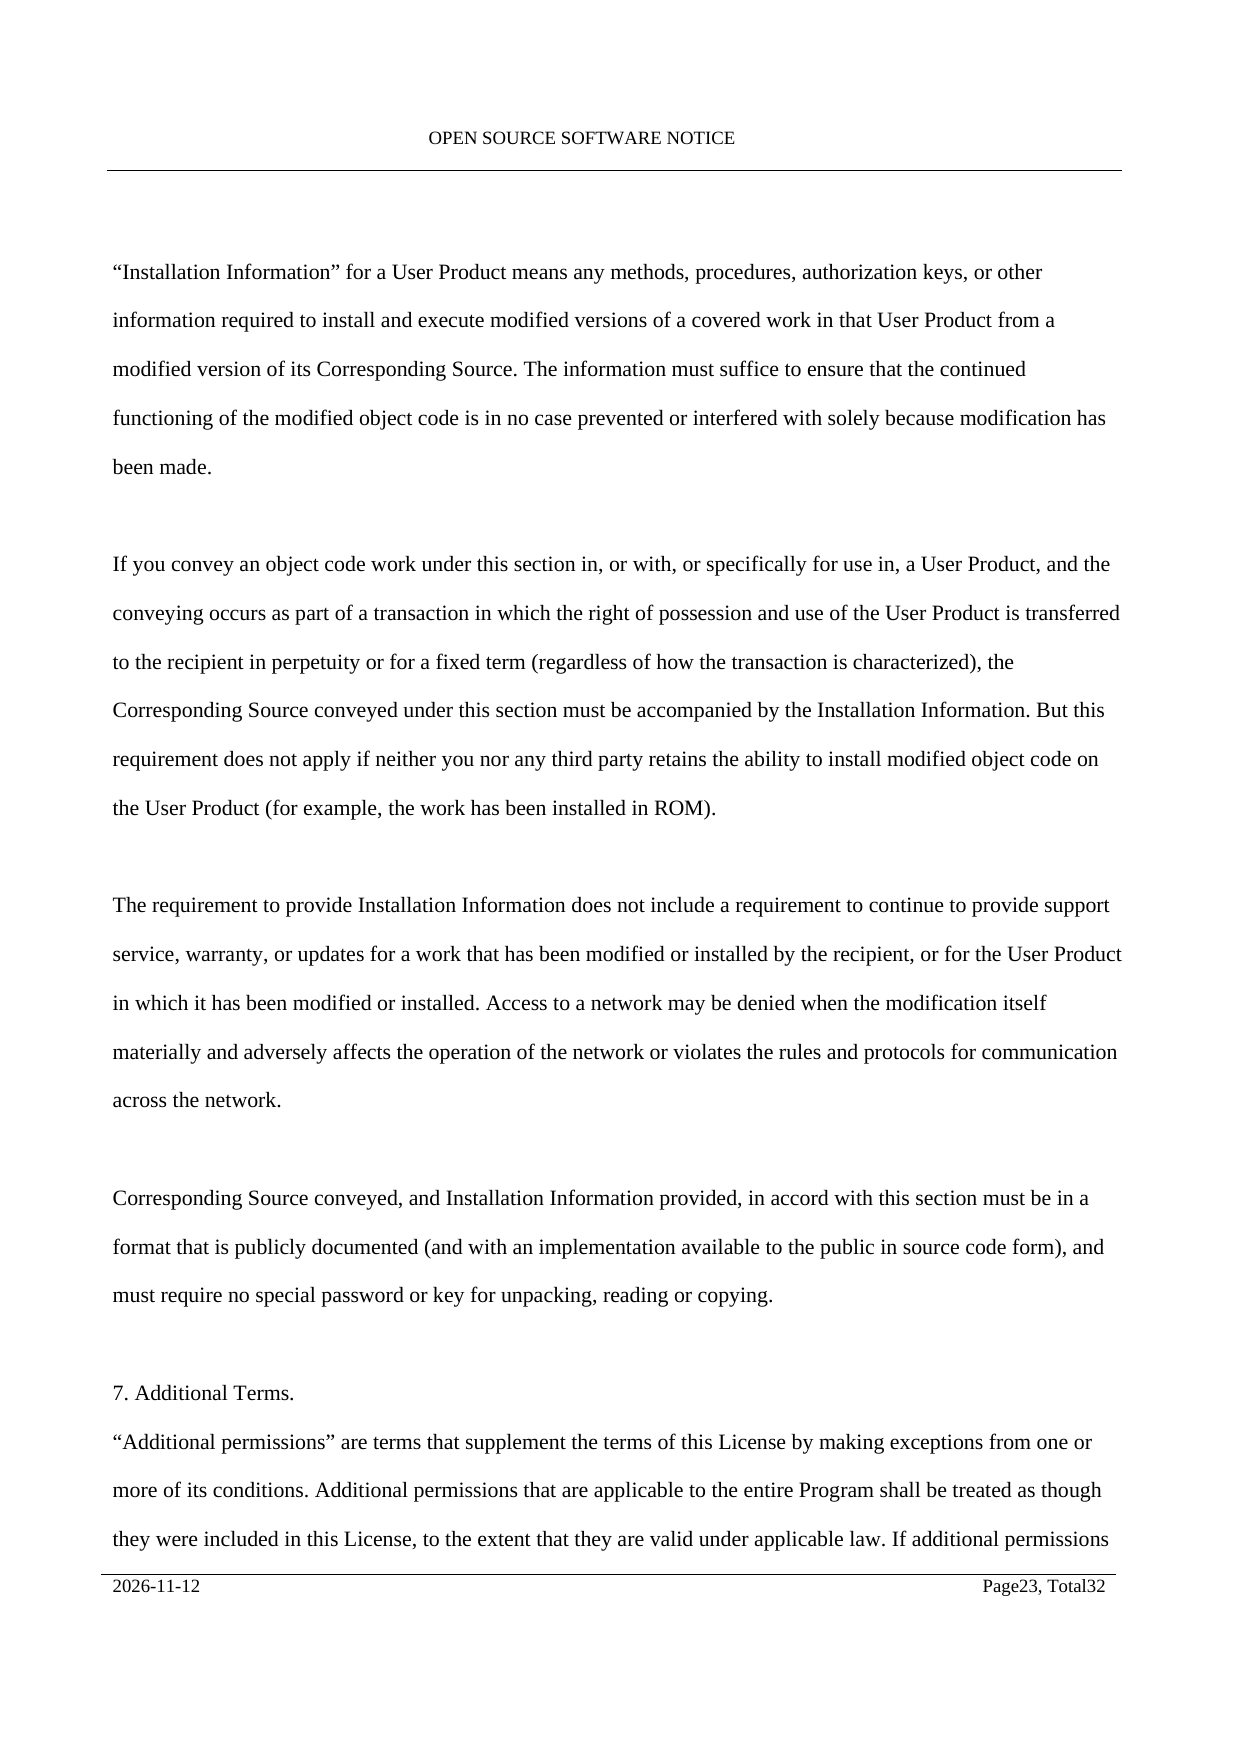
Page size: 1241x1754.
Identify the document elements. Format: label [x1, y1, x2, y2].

text [112, 206, 1128, 1555]
